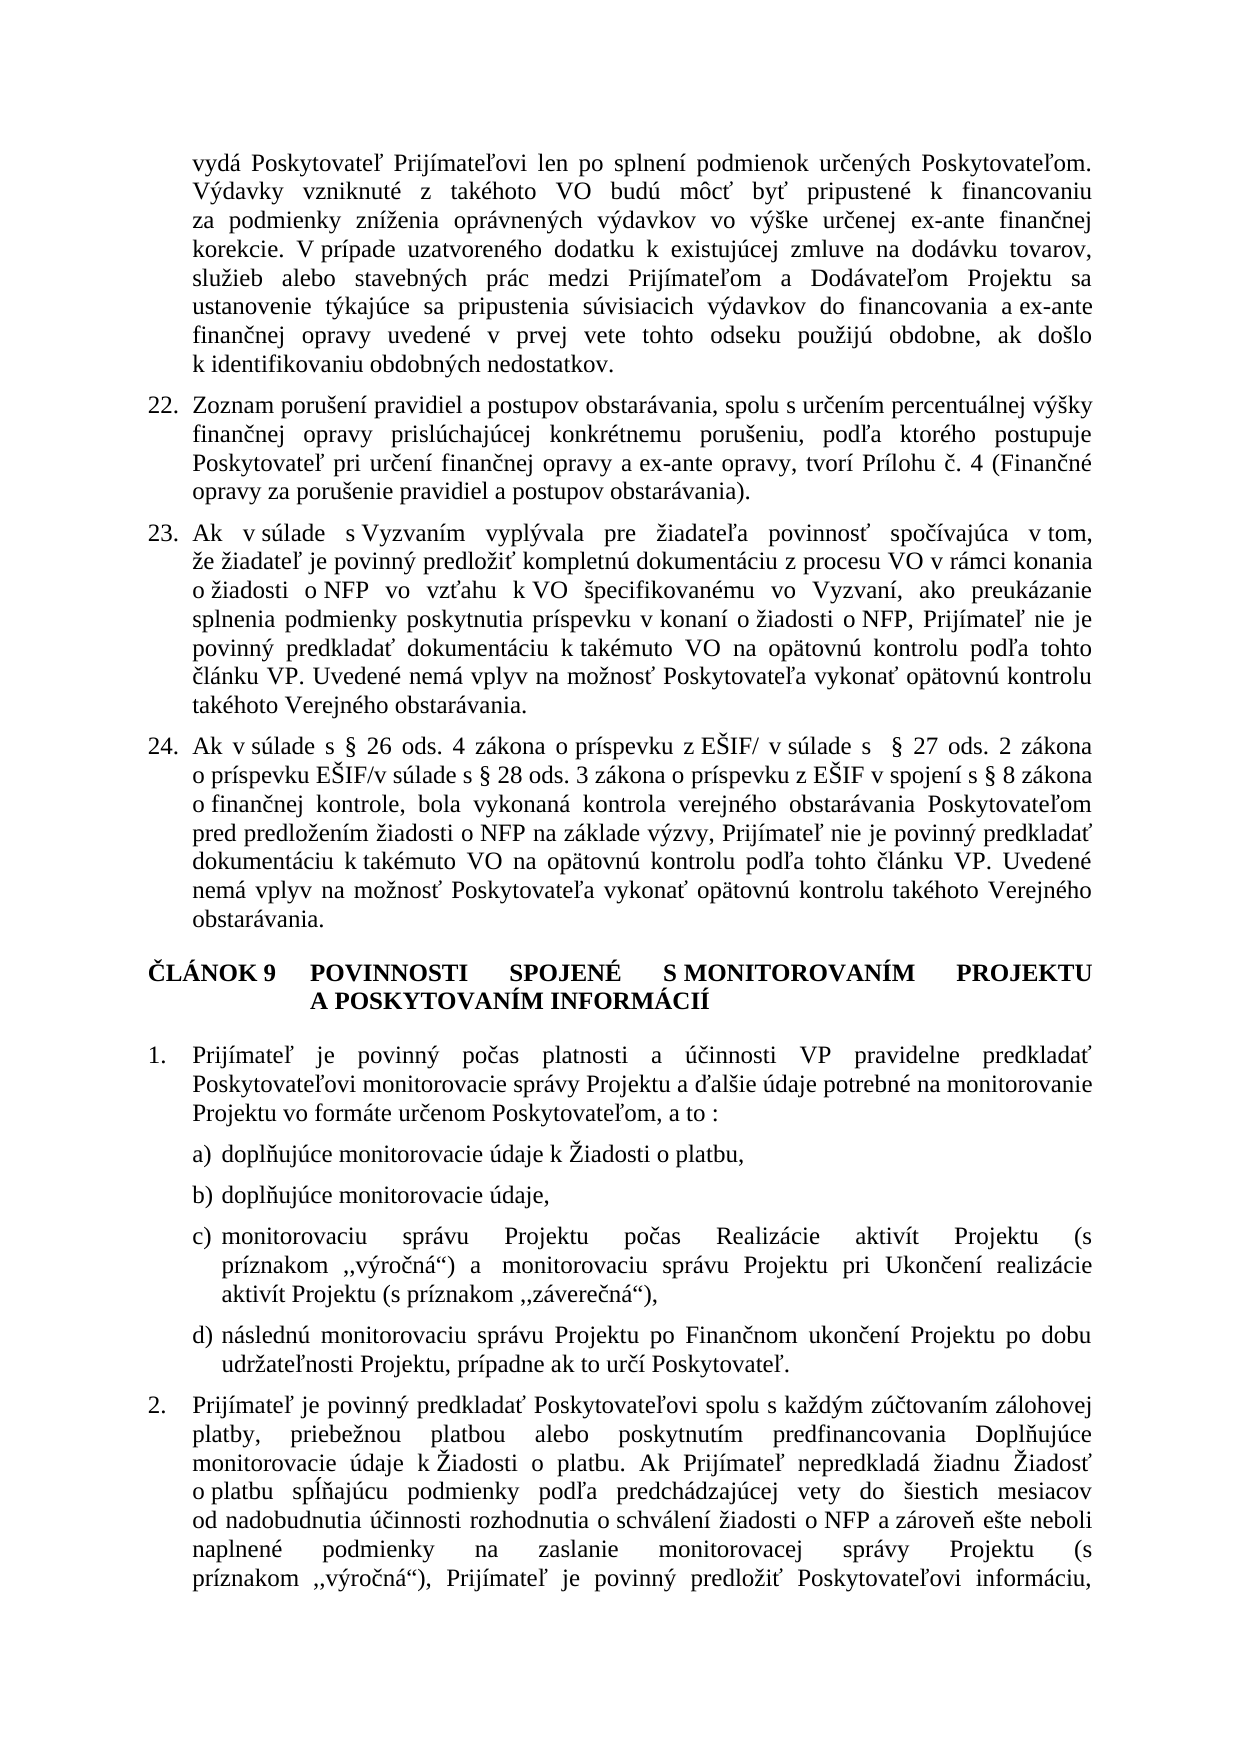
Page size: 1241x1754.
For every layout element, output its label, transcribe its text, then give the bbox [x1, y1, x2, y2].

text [192, 148, 1093, 378]
list doplňujúce monitorovacie údaje, [192, 1180, 1093, 1209]
list monitorovaciu správu Projektu počas Realizácie aktivít Projektu (s príznakom ,,výročná“) a monitorovaciu správu Projektu pri Ukončení realizácie aktivít Projektu (s príznakom ,,záverečná“), [192, 1221, 1093, 1308]
list Prijímateľ je povinný počas platnosti a účinnosti VP pravidelne predkladať Poskytovateľovi monitorovacie správy Projektu a ďalšie údaje potrebné na monitorovanie Projektu vo formáte určenom Poskytovateľom, a to : [148, 1040, 1093, 1126]
subtitle ČLÁNOK 9 POVINNOSTI SPOJENÉ S MONITOROVANÍM PROJEKTU A POSKYTOVANÍM INFORMÁCIÍ [148, 958, 1093, 1015]
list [148, 1390, 1093, 1591]
list Ak v súlade s § 26 ods. 4 zákona o príspevku z EŠIF/ v súlade s § 27 ods. 2 zákona o príspevku EŠIF/v súlade s § 28 ods. 3 zákona o príspevku z EŠIF v spojení s § 8 zákona o finančnej kontrole, bola vykonaná kontrola verejného obstarávania Poskytovateľom pred predložením žiadosti o NFP na základe výzvy, Prijímateľ nie je povinný predkladať dokumentáciu k takémuto VO na opätovnú kontrolu podľa tohto článku VP. Uvedené nemá vplyv na možnosť Poskytovateľa vykonať opätovnú kontrolu takéhoto Verejného obstarávania. [148, 731, 1093, 933]
list doplňujúce monitorovacie údaje k Žiadosti o platbu, [192, 1139, 1093, 1168]
list Ak v súlade s Vyzvaním vyplývala pre žiadateľa povinnosť spočívajúca v tom, že žiadateľ je povinný predložiť kompletnú dokumentáciu z procesu VO v rámci konania o žiadosti o NFP vo vzťahu k VO špecifikovanému vo Vyzvaní, ako preukázanie splnenia podmienky poskytnutia príspevku v konaní o žiadosti o NFP, Prijímateľ nie je povinný predkladať dokumentáciu k takémuto VO na opätovnú kontrolu podľa tohto článku VP. Uvedené nemá vplyv na možnosť Poskytovateľa vykonať opätovnú kontrolu takéhoto Verejného obstarávania. [148, 518, 1093, 719]
list následnú monitorovaciu správu Projektu po Finančnom ukončení Projektu po dobu udržateľnosti Projektu, prípadne ak to určí Poskytovateľ. [192, 1320, 1093, 1378]
list Zoznam porušení pravidiel a postupov obstarávania, spolu s určením percentuálnej výšky finančnej opravy prislúchajúcej konkrétnemu porušeniu, podľa ktorého postupuje Poskytovateľ pri určení finančnej opravy a ex-ante opravy, tvorí Prílohu č. 4 (Finančné opravy za porušenie pravidiel a postupov obstarávania). [148, 390, 1093, 505]
